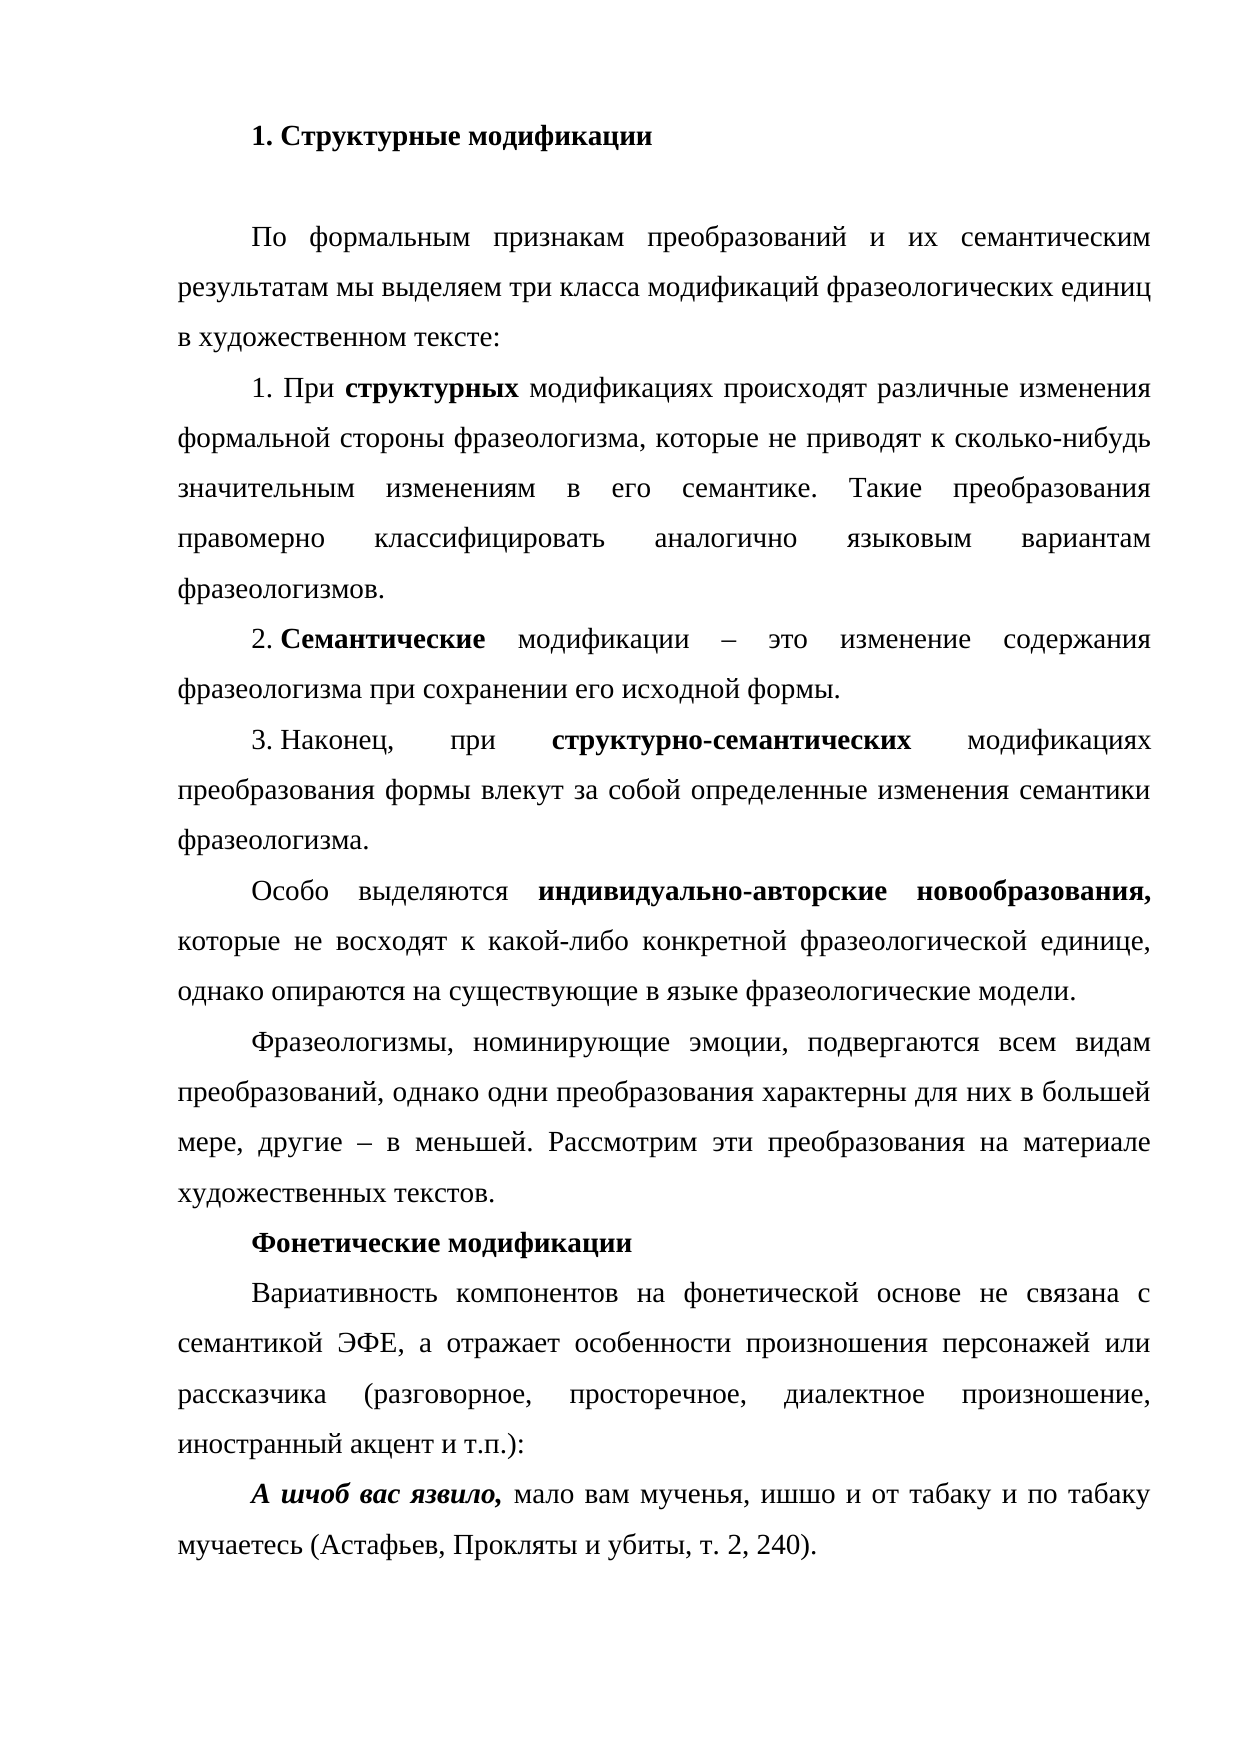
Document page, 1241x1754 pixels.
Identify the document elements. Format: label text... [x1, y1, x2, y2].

text Фонетические модификации [177, 1225, 1152, 1258]
text 1. При структурных модификациях происходят различные изменения формальной стороны фразеологизма, которые не приводят к сколько-нибудь значительным изменениям в его семантике. Такие преобразования правомерно классифицировать аналогично языковым вариантам фразеологизмов. [177, 370, 1152, 604]
text Особо выделяются индивидуально-авторские новообразования, которые не восходят к какой-либо конкретной фразеологической единице, однако опираются на существующие в языке фразеологические модели. [177, 873, 1152, 1007]
text 3. Наконец, при структурно-семантических модификациях преобразования формы влекут за собой определенные изменения семантики фразеологизма. [177, 722, 1152, 856]
text Вариативность компонентов на фонетической основе не связана с семантикой ЭФЕ, а отражает особенности произношения персонажей или рассказчика (разговорное, просторечное, диалектное произношение, иностранный акцент и т.п.): [177, 1275, 1152, 1460]
text А шчоб вас язвило, мало вам мученья, ишшо и от табаку и по табаку мучаетесь (Астафьев, Прокляты и убиты, т. 2, 240). [177, 1477, 1152, 1560]
text По формальным признакам преобразований и их семантическим результатам мы выделяем три класса модификаций фразеологических единиц в художественном тексте: [177, 219, 1152, 353]
text Фразеологизмы, номинирующие эмоции, подвергаются всем видам преобразований, однако одни преобразования характерны для них в большей мере, другие – в меньшей. Рассмотрим эти преобразования на материале художественных текстов. [177, 1024, 1152, 1208]
text 2. Семантические модификации – это изменение содержания фразеологизма при сохранении его исходной формы. [177, 621, 1152, 705]
subtitle 1. Структурные модификации [177, 118, 1152, 152]
